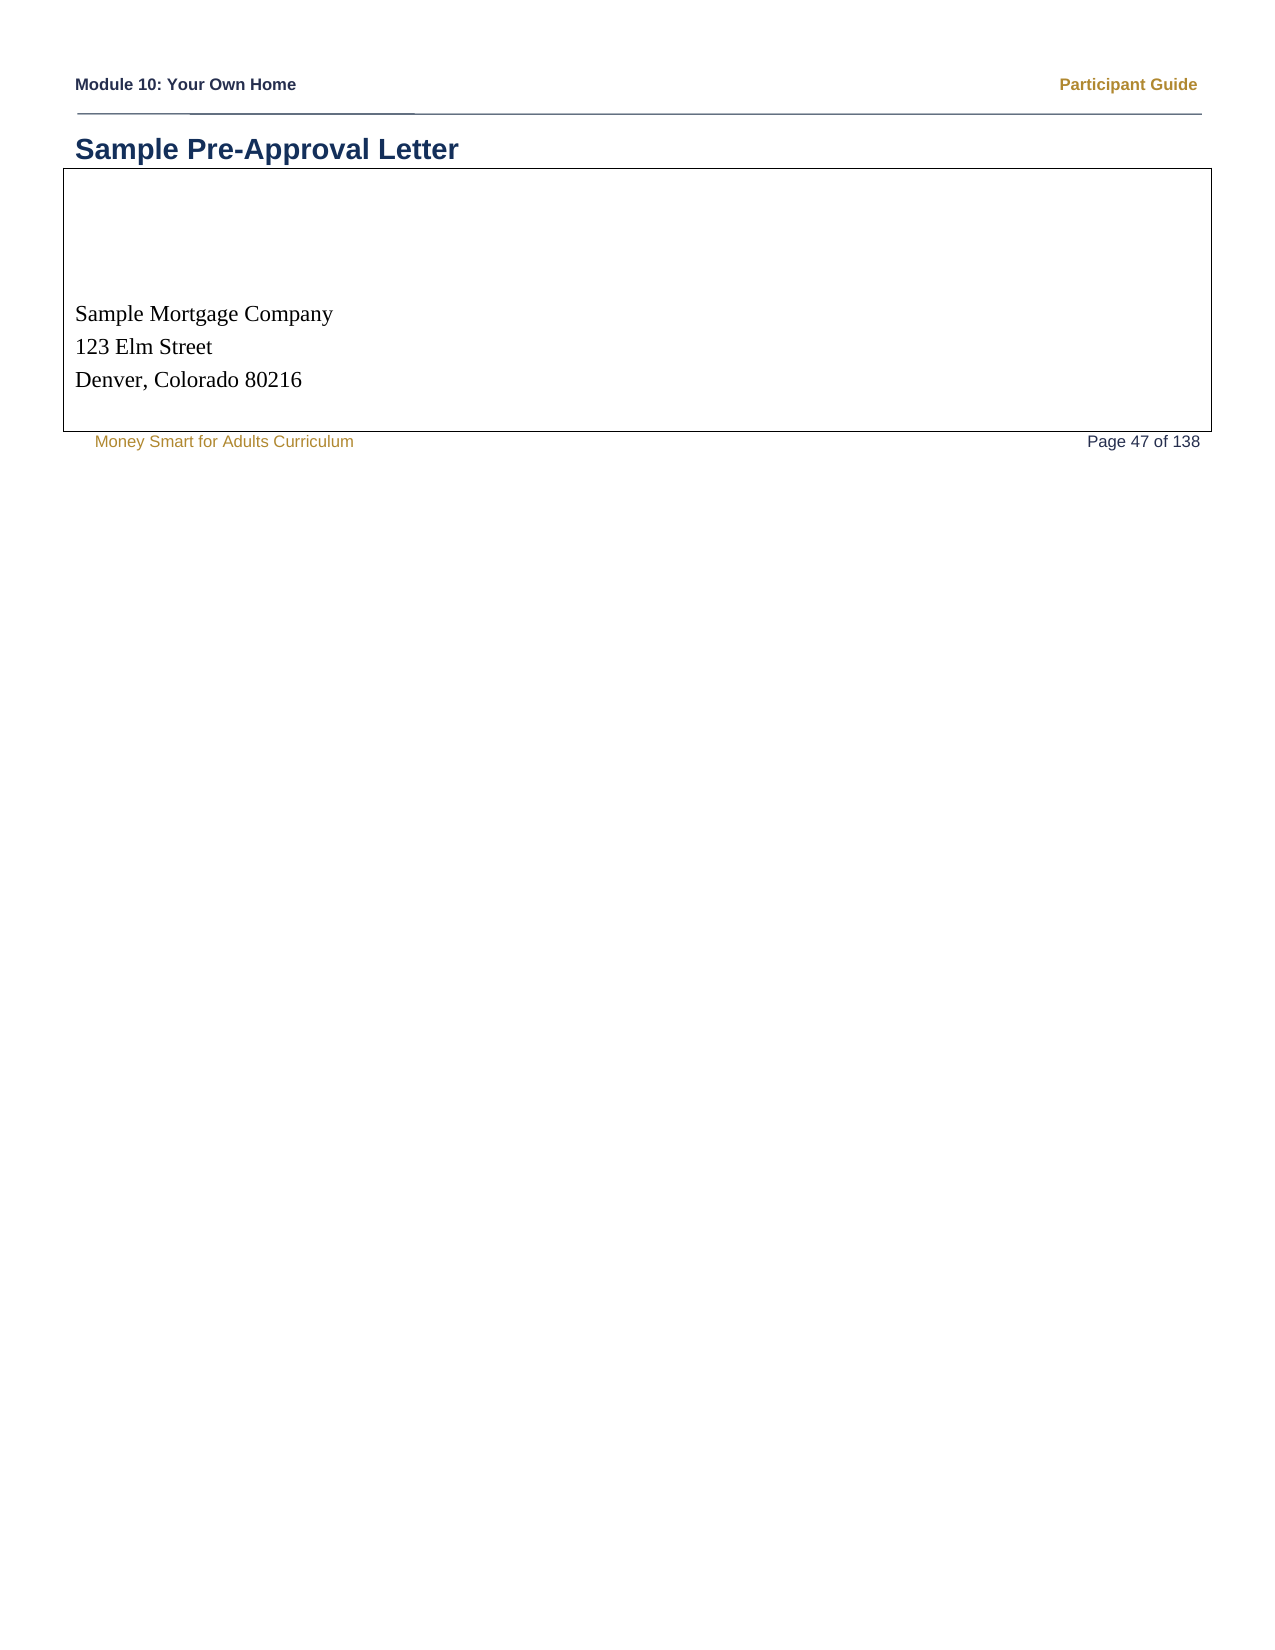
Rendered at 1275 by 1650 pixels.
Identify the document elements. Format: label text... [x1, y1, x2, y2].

table_header Sample Mortgage Company 123 Elm Street Denver, Colorado 80216 (303) 123-0000 (303) 456-6666 FAX March 3, 2010 According to the income and expense information provided, along with a review of past credit history, Jim and Mary Jones have been pre-approved to purchase the property located at: 1490 West 104th Avenue Northglenn, CO 80229 This statement is subject to closing underwriting conditions and an acceptable review of the subject property, to include a complete residential appraisal and full title policy. APPROVAL REPORT If any further information is needed please contact Lisa Jones at 303-123-0000. Sincerely, John Doe, Loan Officer Sample Mortgage Company [64, 169, 1211, 431]
picture [75, 0, 1201, 168]
subtitle Sample Pre-Approval Letter [75, 132, 1200, 165]
